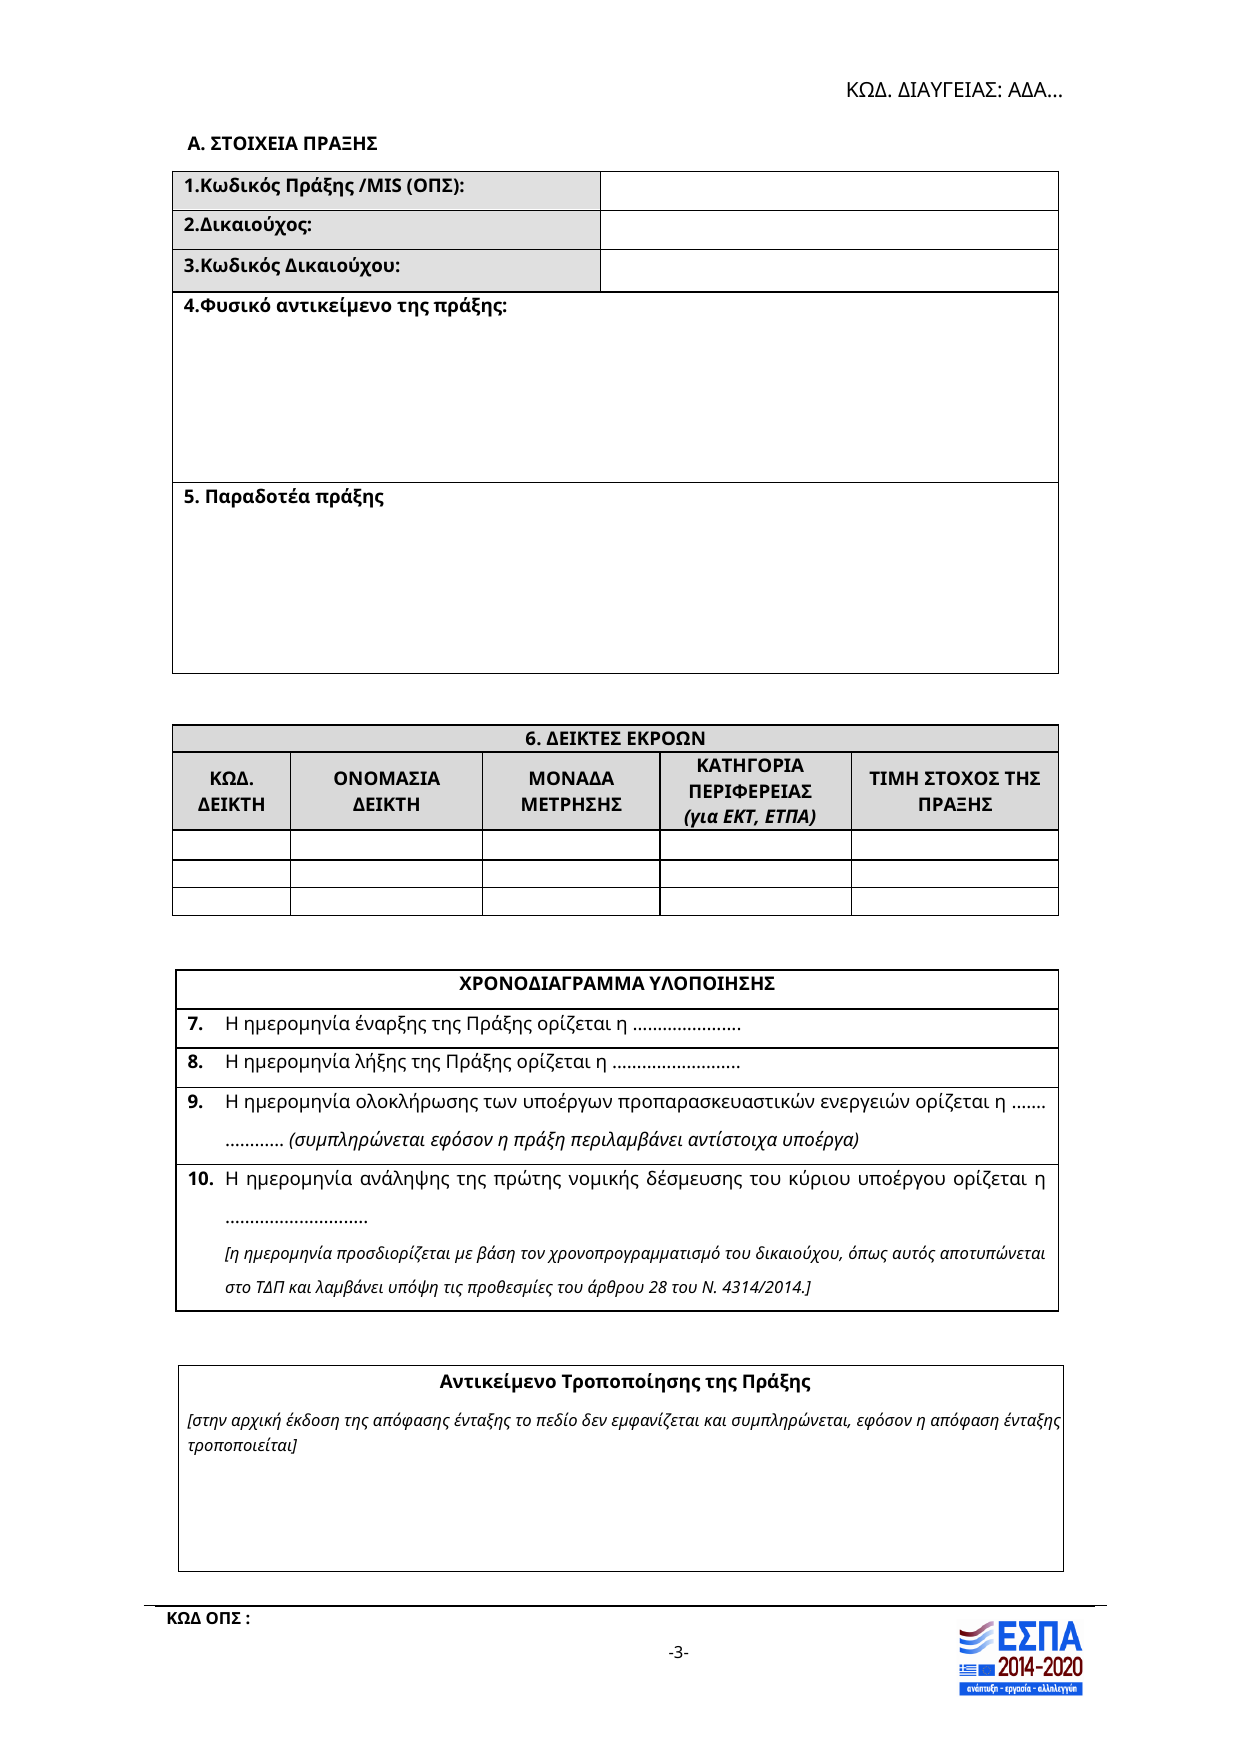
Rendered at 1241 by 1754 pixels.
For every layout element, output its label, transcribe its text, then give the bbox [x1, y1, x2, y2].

table_cell [173, 888, 290, 914]
table_cell [291, 888, 482, 914]
table_cell [852, 831, 1058, 859]
table_header ΧΡΟΝΟΔΙΑΓΡΑΜΜΑ ΥΛΟΠΟΙΗΣΗΣ [177, 971, 1058, 1008]
table_cell [661, 861, 851, 887]
table_header 1.Κωδικός Πράξης /MIS (ΟΠΣ): [173, 172, 600, 209]
table_cell [173, 831, 290, 859]
table_cell 3.Κωδικός Δικαιούχου: [173, 250, 600, 291]
table_cell [601, 211, 1058, 249]
table_header 6. ΔΕΙΚΤΕΣ ΕΚΡΟΩΝ [173, 726, 1058, 751]
table_header [601, 172, 1058, 209]
table_cell [601, 250, 1058, 291]
table_cell Η ημερομηνία ανάληψης της πρώτης νομικής δέσμευσης του κύριου υποέργου ορίζεται η ……………………….. [η ημερομηνία προσδιορίζεται με βάση τον χρονοπρογραμματισμό του δικαιούχου, όπως αυτός αποτυπώνεται στο ΤΔΠ και λαμβάνει υπόψη τις προθεσμίες του άρθρου 28 του Ν. 4314/2014.] [177, 1165, 1058, 1310]
table_cell [483, 888, 659, 914]
text Αντικείμενο Τροποποίησης της Πράξης [179, 1366, 1063, 1394]
table_cell Η ημερομηνία ολοκλήρωσης των υποέργων προπαρασκευαστικών ενεργειών ορίζεται η …….………… (συμπληρώνεται εφόσον η πράξη περιλαμβάνει αντίστοιχα υποέργα) [177, 1088, 1058, 1164]
table_cell [852, 888, 1058, 914]
table_cell [483, 861, 659, 887]
table_cell ΟΝΟΜΑΣΙΑ ΔΕΙΚΤΗ [291, 753, 482, 829]
table_cell ΤΙΜΗ ΣΤΟΧΟΣ ΤΗΣ ΠΡΑΞΗΣ [852, 753, 1058, 829]
table_cell [852, 861, 1058, 887]
table_cell ΚΩΔ. ΔΕΙΚΤΗ [173, 753, 290, 829]
table_cell [661, 888, 851, 914]
table_cell Η ημερομηνία λήξης της Πράξης ορίζεται η …………………….. [177, 1049, 1058, 1086]
text Α. ΣΤΟΙΧΕΙΑ ΠΡΑΞΗΣ [187, 130, 1063, 156]
picture [956, 1619, 1085, 1697]
table_cell 4.Φυσικό αντικείμενο της πράξης: [173, 293, 1058, 482]
table_cell Η ημερομηνία έναρξης της Πράξης ορίζεται η …………………. [177, 1010, 1058, 1047]
table_cell [173, 861, 290, 887]
table_cell [483, 831, 659, 859]
text [στην αρχική έκδοση της απόφασης ένταξης το πεδίο δεν εμφανίζεται και συμπληρώνεται, εφόσον η απόφαση ένταξης τροποποιείται] [179, 1406, 1063, 1456]
table_cell [291, 831, 482, 859]
table_cell [291, 861, 482, 887]
table_cell 2.Δικαιούχος: [173, 211, 600, 249]
table_cell 5. Παραδοτέα πράξης [173, 483, 1058, 672]
table_cell ΚΑΤΗΓΟΡΙΑ ΠΕΡΙΦΕΡΕΙΑΣ (για ΕΚΤ, ΕΤΠΑ) [661, 753, 851, 829]
table_cell ΜΟΝΑΔΑ ΜΕΤΡΗΣΗΣ [483, 753, 659, 829]
table_cell [661, 831, 851, 859]
